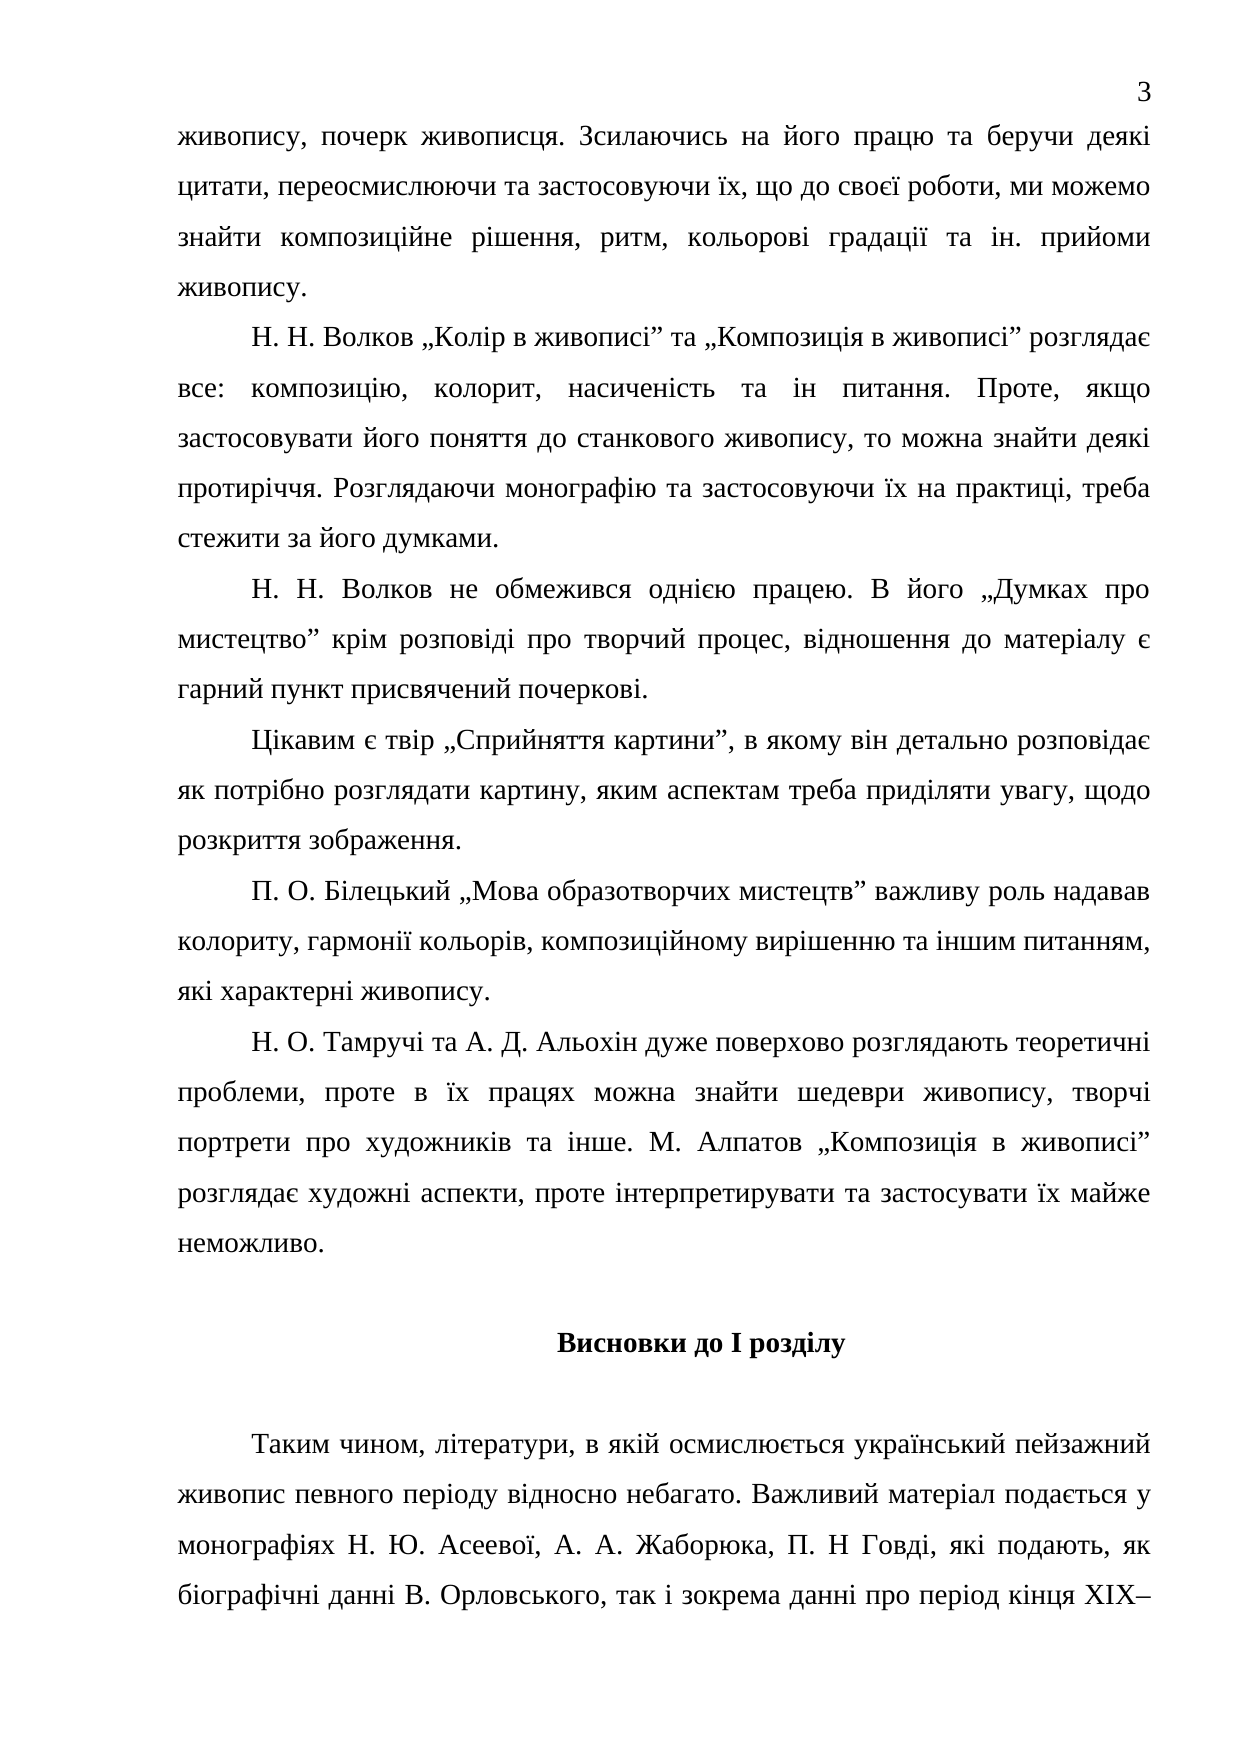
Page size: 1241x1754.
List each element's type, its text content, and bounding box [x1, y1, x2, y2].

text Цікавим є твір „Сприйняття картини”, в якому він детально розповідає як потрібно розглядати картину, яким аспектам треба приділяти увагу, щодо розкриття зображення. [177, 722, 1152, 856]
text П. О. Білецький „Мова образотворчих мистецтв” важливу роль надавав колориту, гармонії кольорів, композиційному вирішенню та іншим питанням, які характерні живопису. [177, 873, 1152, 1007]
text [177, 118, 1152, 303]
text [177, 1426, 1152, 1611]
text Н. О. Тамручі та А. Д. Альохін дуже поверхово розглядають теоретичні проблеми, проте в їх працях можна знайти шедеври живопису, творчі портрети про художників та інше. М. Алпатов „Композиція в живописі” розглядає художні аспекти, проте інтерпретирувати та застосувати їх майже неможливо. [177, 1024, 1152, 1258]
text Н. Н. Волков „Колір в живописі” та „Композиція в живописі” розглядає все: композицію, колорит, насиченість та ін питання. Проте, якщо застосовувати його поняття до станкового живопису, то можна знайти деякі протиріччя. Розглядаючи монографію та застосовуючи їх на практиці, треба стежити за його думками. [177, 319, 1152, 554]
text Висновки до І розділу [177, 1326, 1152, 1359]
text Н. Н. Волков не обмежився однією працею. В його „Думках про мистецтво” крім розповіді про творчий процес, відношення до матеріалу є гарний пункт присвячений почеркові. [177, 571, 1152, 705]
